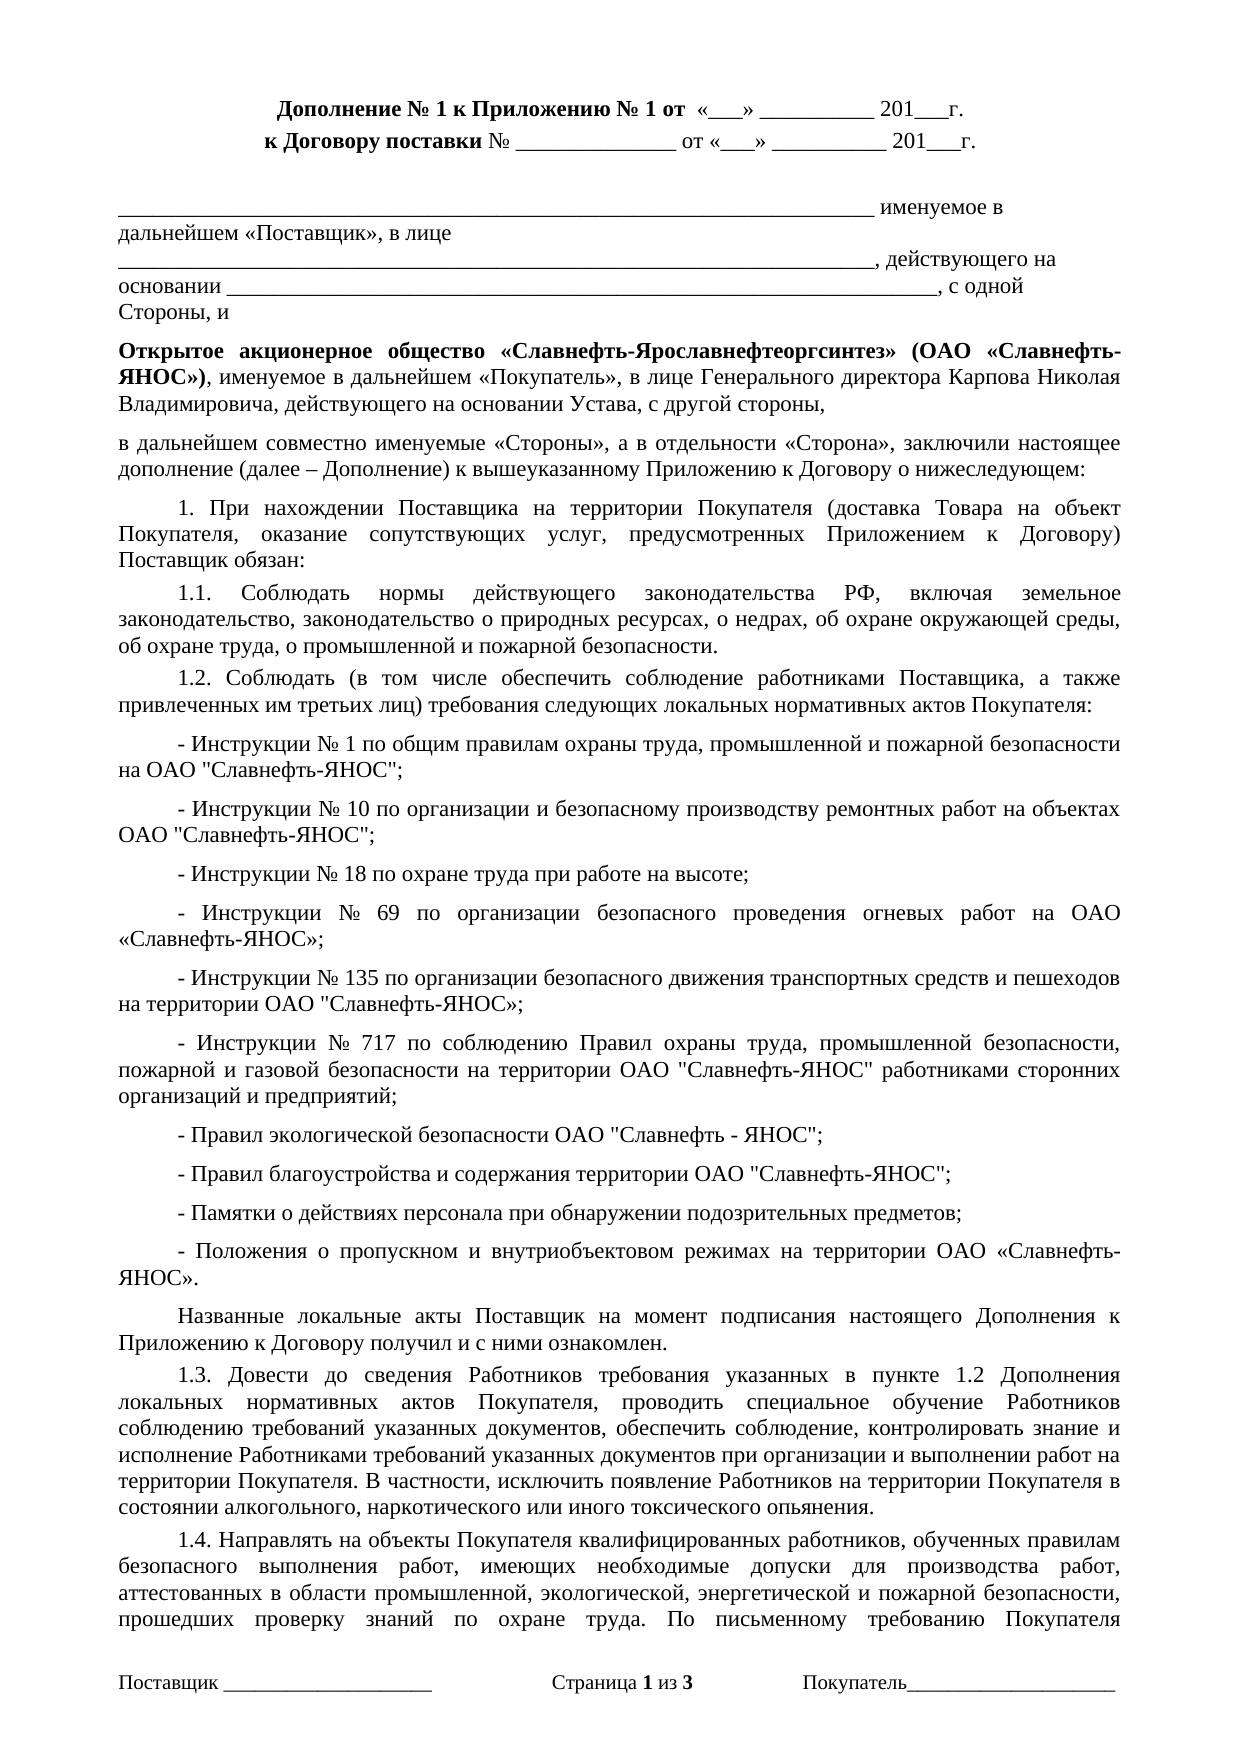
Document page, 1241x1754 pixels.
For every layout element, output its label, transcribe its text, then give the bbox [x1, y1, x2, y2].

text 1.3. Довести до сведения Работников требования указанных в пункте 1.2 Дополнения локальных нормативных актов Покупателя, проводить специальное обучение Работников соблюдению требований указанных документов, обеспечить соблюдение, контролировать знание и исполнение Работниками требований указанных документов при организации и выполнении работ на территории Покупателя. В частности, исключить появление Работников на территории Покупателя в состоянии алкогольного, наркотического или иного токсического опьянения. [118, 1362, 1122, 1520]
text 1.2. Соблюдать (в том числе обеспечить соблюдение работниками Поставщика, а также привлеченных им третьих лиц) требования следующих локальных нормативных актов Покупателя: [118, 664, 1122, 717]
text Дополнение № 1 к Приложению № 1 от «___» __________ 201___г. [118, 95, 1122, 121]
text - Инструкции № 135 по организации безопасного движения транспортных средств и пешеходов на территории ОАО "Славнефть-ЯНОС»; [118, 964, 1122, 1017]
text 1.1. Соблюдать нормы действующего законодательства РФ, включая земельное законодательство, законодательство о природных ресурсах, о недрах, об охране окружающей среды, об охране труда, о промышленной и пожарной безопасности. [118, 579, 1122, 658]
text к Договору поставки № ______________ от «___» __________ 201___г. [118, 127, 1122, 154]
text - Инструкции № 69 по организации безопасного проведения огневых работ на ОАО «Славнефть-ЯНОС»; [118, 899, 1122, 952]
text - Правил экологической безопасности ОАО "Славнефть - ЯНОС"; [118, 1121, 1122, 1147]
text - Инструкции № 10 по организации и безопасному производству ремонтных работ на объектах ОАО "Славнефть-ЯНОС"; [118, 795, 1122, 847]
text Открытое акционерное общество «Славнефть-Ярославнефтеоргсинтез» (ОАО «Славнефть-ЯНОС»), именуемое в дальнейшем «Покупатель», в лице Генерального директора Карпова Николая Владимировича, действующего на основании Устава, с другой стороны, [118, 337, 1122, 416]
text - Памятки о действиях персонала при обнаружении подозрительных предметов; [118, 1198, 1122, 1225]
text - Инструкции № 1 по общим правилам охраны труда, промышленной и пожарной безопасности на ОАО "Славнефть-ЯНОС"; [118, 729, 1122, 782]
text - Инструкции № 18 по охране труда при работе на высоте; [118, 860, 1122, 886]
text - Правил благоустройства и содержания территории ОАО "Славнефть-ЯНОС"; [118, 1160, 1122, 1186]
text __________________________________________________________________ именуемое в дальнейшем «Поставщик», в лице __________________________________________________________________, действующего на основании ______________________________________________________________, с одной Стороны, и [118, 193, 1122, 324]
text 1. При нахождении Поставщика на территории Покупателя (доставка Товара на объект Покупателя, оказание сопутствующих услуг, предусмотренных Приложением к Договору) Поставщик обязан: [118, 494, 1122, 573]
text - Положения о пропускном и внутриобъектовом режимах на территории ОАО «Славнефть-ЯНОС». [118, 1237, 1122, 1290]
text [118, 1526, 1122, 1631]
text - Инструкции № 717 по соблюдению Правил охраны труда, промышленной безопасности, пожарной и газовой безопасности на территории ОАО "Славнефть-ЯНОС" работниками сторонних организаций и предприятий; [118, 1029, 1122, 1108]
text Названные локальные акты Поставщик на момент подписания настоящего Дополнения к Приложению к Договору получил и с ними ознакомлен. [118, 1303, 1122, 1355]
text в дальнейшем совместно именуемые «Стороны», а в отдельности «Сторона», заключили настоящее дополнение (далее – Дополнение) к вышеуказанному Приложению к Договору о нижеследующем: [118, 428, 1122, 481]
